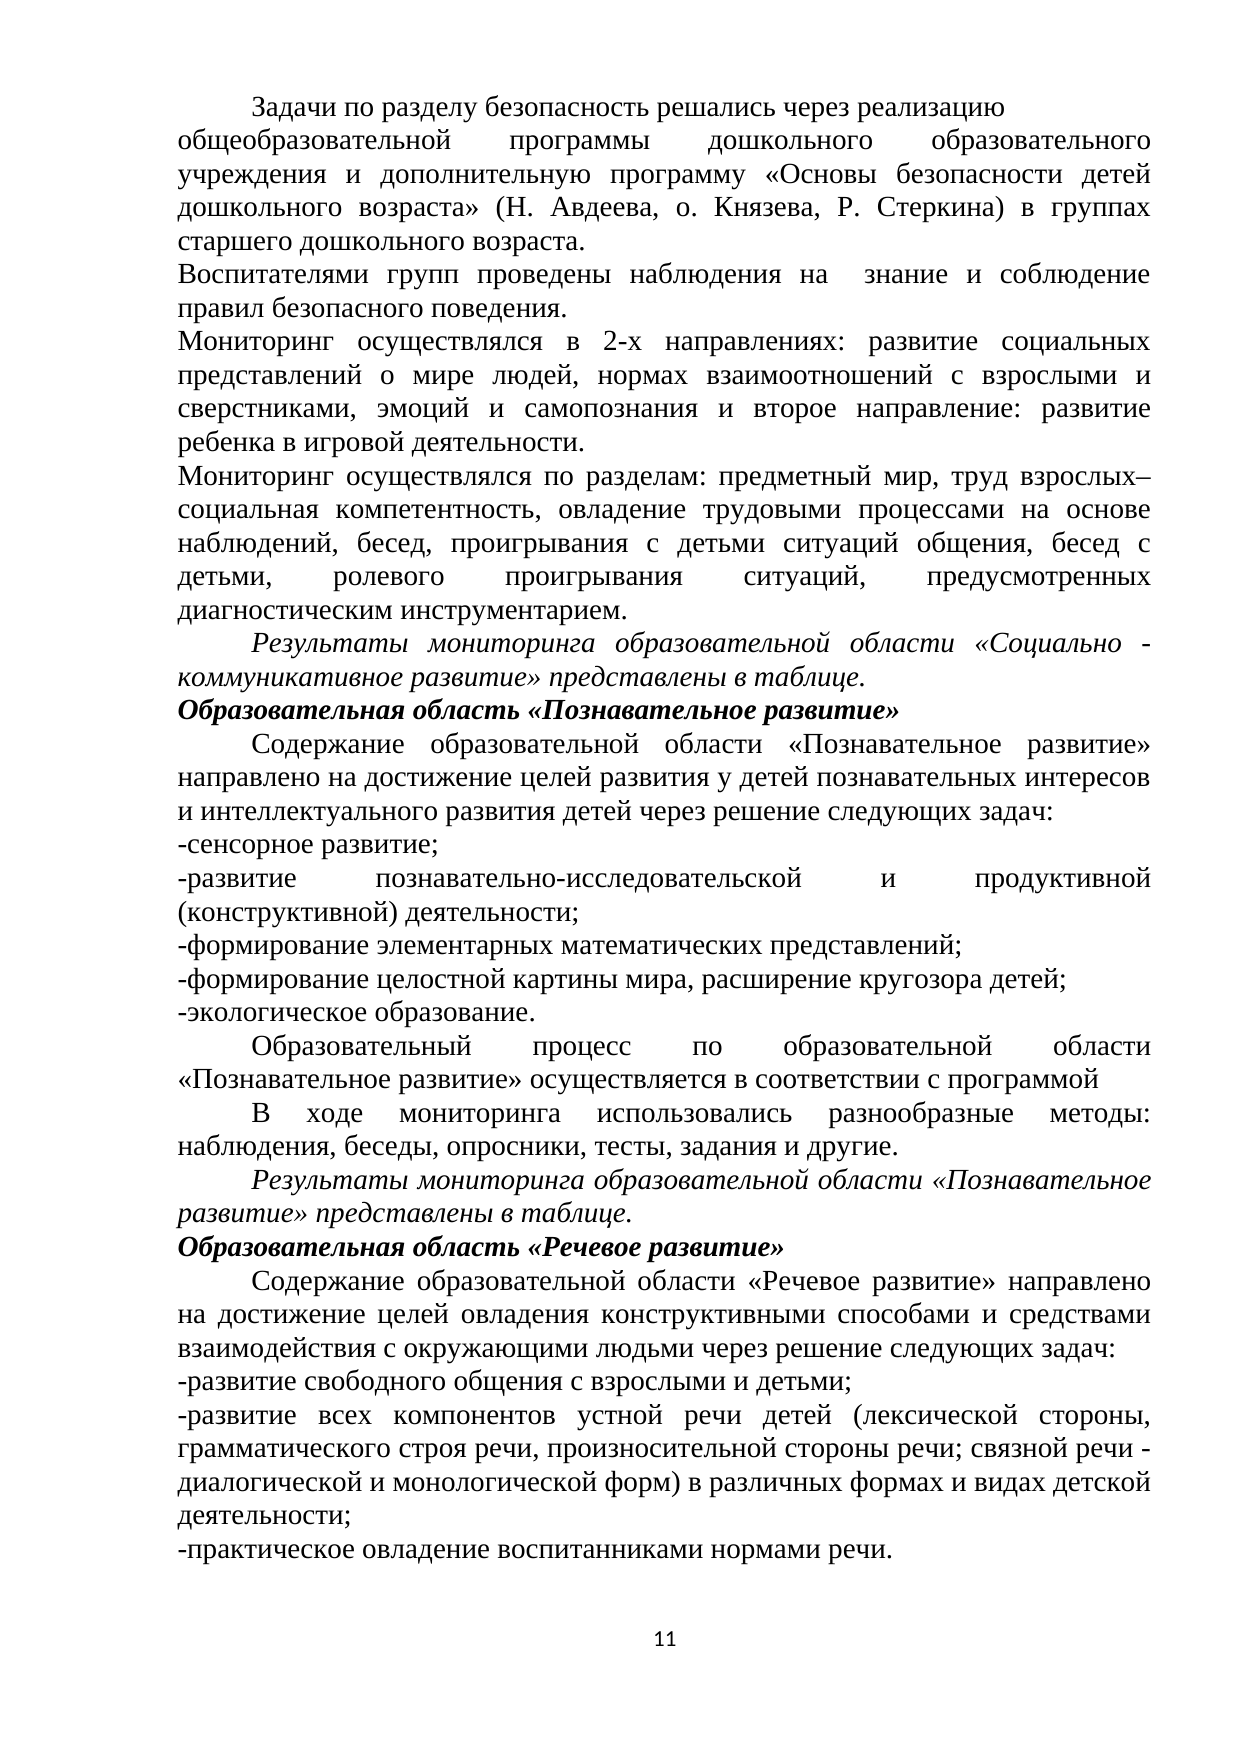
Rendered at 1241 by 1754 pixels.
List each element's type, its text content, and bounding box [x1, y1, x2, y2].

text -формирование целостной картины мира, расширение кругозора детей; [177, 961, 1152, 994]
text -сенсорное развитие; [177, 827, 1152, 860]
text В ходе мониторинга использовались разнообразные методы: наблюдения, беседы, опросники, тесты, задания и другие. [177, 1095, 1152, 1162]
text Воспитателями групп проведены наблюдения на знание и соблюдение правил безопасного поведения. [177, 256, 1152, 323]
text -развитие всех компонентов устной речи детей (лексической стороны, грамматического строя речи, произносительной стороны речи; связной речи - диалогической и монологической форм) в различных формах и видах детской [177, 1397, 1152, 1497]
text Результаты мониторинга образовательной области «Социально - коммуникативное развитие» представлены в таблице. [177, 625, 1152, 692]
text Образовательная область «Познавательное развитие» [177, 692, 1152, 726]
text Результаты мониторинга образовательной области «Познавательное развитие» представлены в таблице. [177, 1162, 1152, 1229]
text Содержание образовательной области «Речевое развитие» направлено на достижение целей овладения конструктивными способами и средствами взаимодействия с окружающими людьми через решение следующих задач: [177, 1263, 1152, 1363]
text Мониторинг осуществлялся в 2-х направлениях: развитие социальных представлений о мире людей, нормах взаимоотношений с взрослыми и сверстниками, эмоций и самопознания и второе направление: развитие ребенка в игровой деятельности. [177, 323, 1152, 458]
text Содержание образовательной области «Познавательное развитие» направлено на достижение целей развития у детей познавательных интересов и интеллектуального развития детей через решение следующих задач: [177, 726, 1152, 827]
text Задачи по разделу безопасность решались через реализацию [177, 89, 1152, 122]
text деятельности; [177, 1497, 1152, 1531]
text -формирование элементарных математических представлений; [177, 927, 1152, 961]
text Образовательная область «Речевое развитие» [177, 1229, 1152, 1263]
text -практическое овладение воспитанниками нормами речи. [177, 1531, 1152, 1564]
text -развитие свободного общения с взрослыми и детьми; [177, 1363, 1152, 1397]
text Мониторинг осуществлялся по разделам: предметный мир, труд взрослых– социальная компетентность, овладение трудовыми процессами на основе наблюдений, бесед, проигрывания с детьми ситуаций общения, бесед с детьми, ролевого проигрывания ситуаций, предусмотренных диагностическим инструментарием. [177, 458, 1152, 625]
text Образовательный процесс по образовательной области «Познавательное развитие» осуществляется в соответствии с программой [177, 1028, 1152, 1095]
text -развитие познавательно-исследовательской и продуктивной (конструктивной) деятельности; [177, 860, 1152, 927]
text общеобразовательной программы дошкольного образовательного учреждения и дополнительную программу «Основы безопасности детей дошкольного возраста» (Н. Авдеева, о. Князева, Р. Стеркина) в группах старшего дошкольного возраста. [177, 122, 1152, 256]
text -экологическое образование. [177, 994, 1152, 1028]
